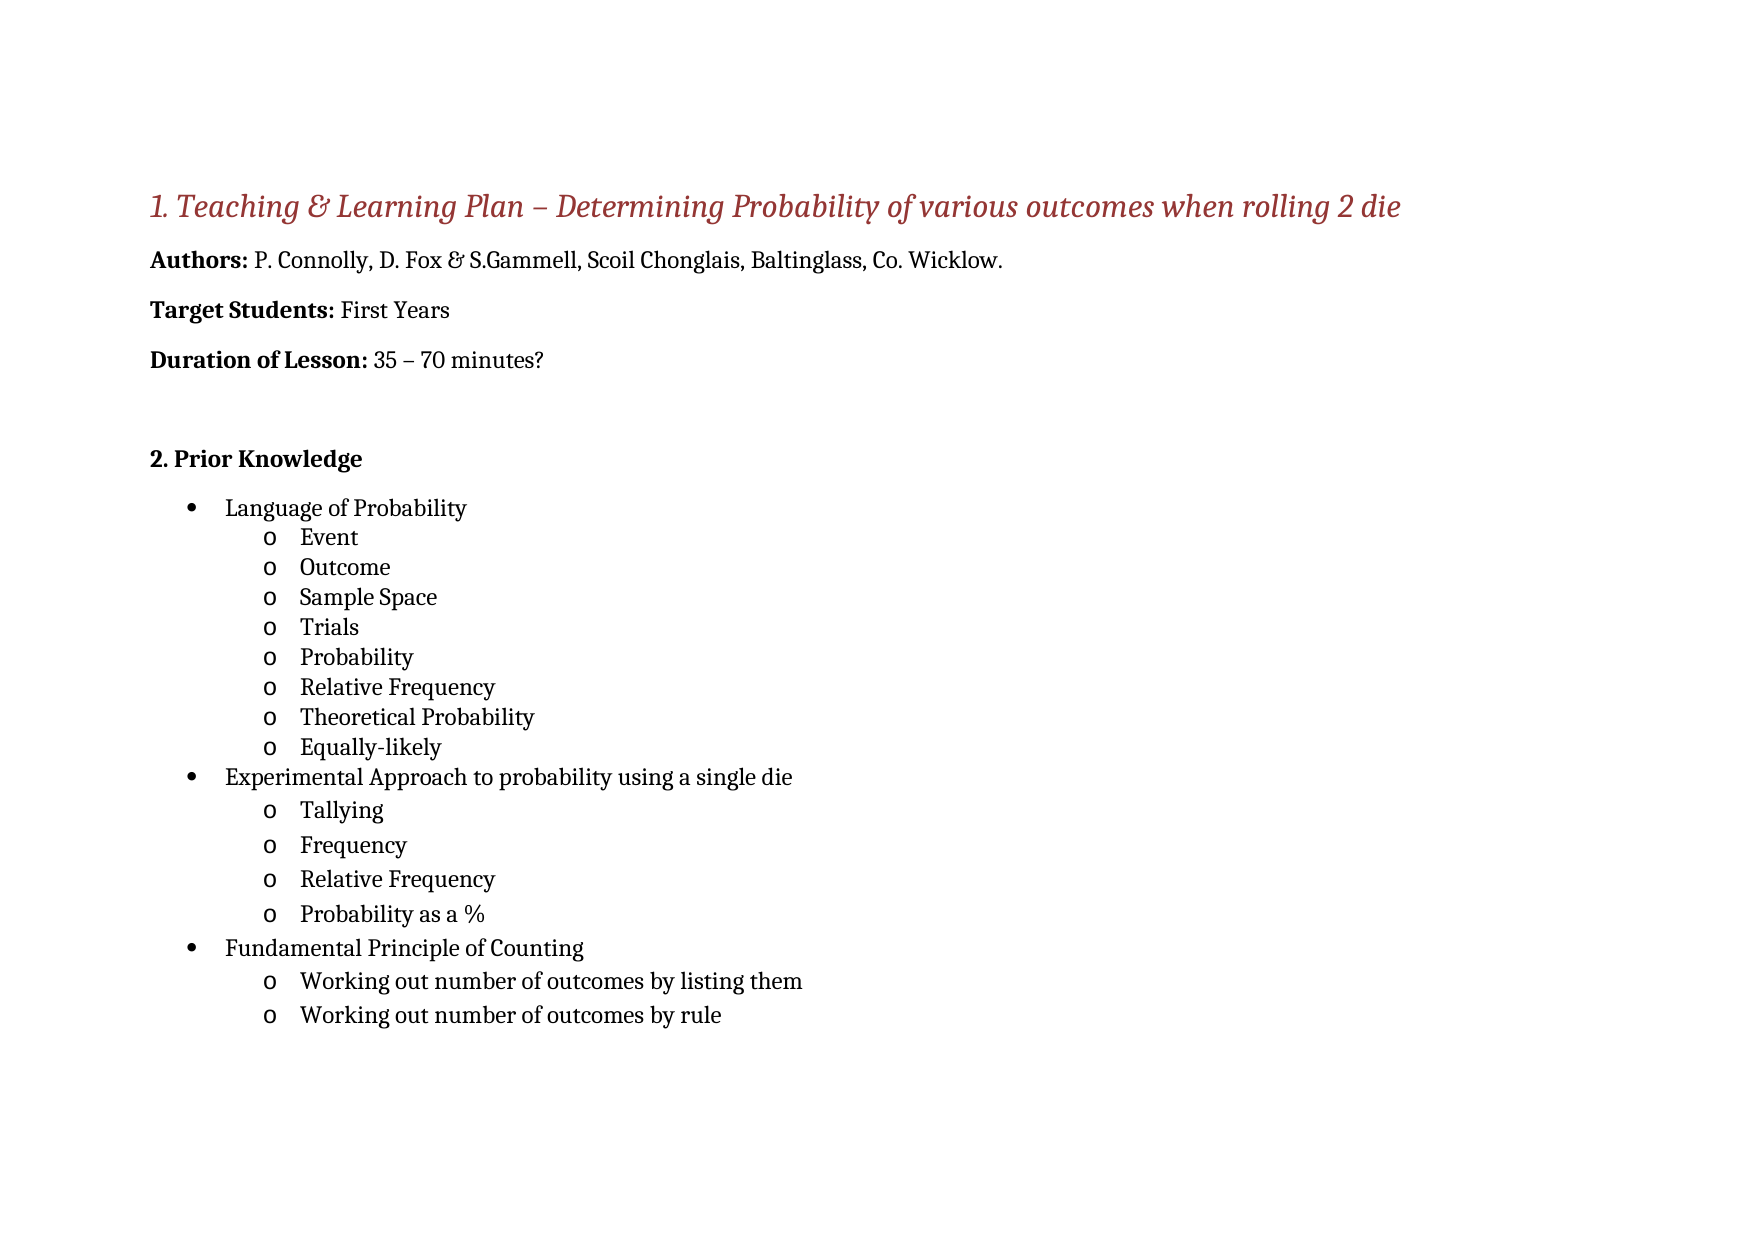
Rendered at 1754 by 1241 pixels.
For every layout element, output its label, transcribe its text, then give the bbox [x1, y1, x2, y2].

list Working out number of outcomes by listing them [262, 967, 1604, 997]
text Duration of Lesson: 35 – 70 minutes? [150, 346, 1604, 374]
text Authors: P. Connolly, D. Fox & S.Gammell, Scoil Chonglais, Baltinglass, Co. Wicklow. [150, 246, 1604, 275]
list Working out number of outcomes by rule [262, 1001, 1604, 1031]
list Sample Space [262, 583, 1604, 613]
list Probability as a % [262, 899, 1604, 929]
list Fundamental Principle of Counting [187, 934, 1604, 963]
list Event [262, 523, 1604, 553]
list Outcome [262, 553, 1604, 583]
list Relative Frequency [262, 673, 1604, 703]
text 2. Prior Knowledge [150, 445, 1604, 473]
list Probability [262, 643, 1604, 673]
list Equally-likely [262, 733, 1604, 763]
list Relative Frequency [262, 865, 1604, 895]
list Language of Probability [187, 494, 1604, 523]
text 1. Teaching & Learning Plan – Determining Probability of various outcomes when rolling 2 die [150, 187, 1604, 226]
list Trials [262, 613, 1604, 643]
list Tallying [262, 796, 1604, 826]
list Theoretical Probability [262, 703, 1604, 733]
list Experimental Approach to probability using a single die [187, 763, 1604, 792]
text Target Students: First Years [150, 296, 1604, 325]
list Frequency [262, 831, 1604, 861]
